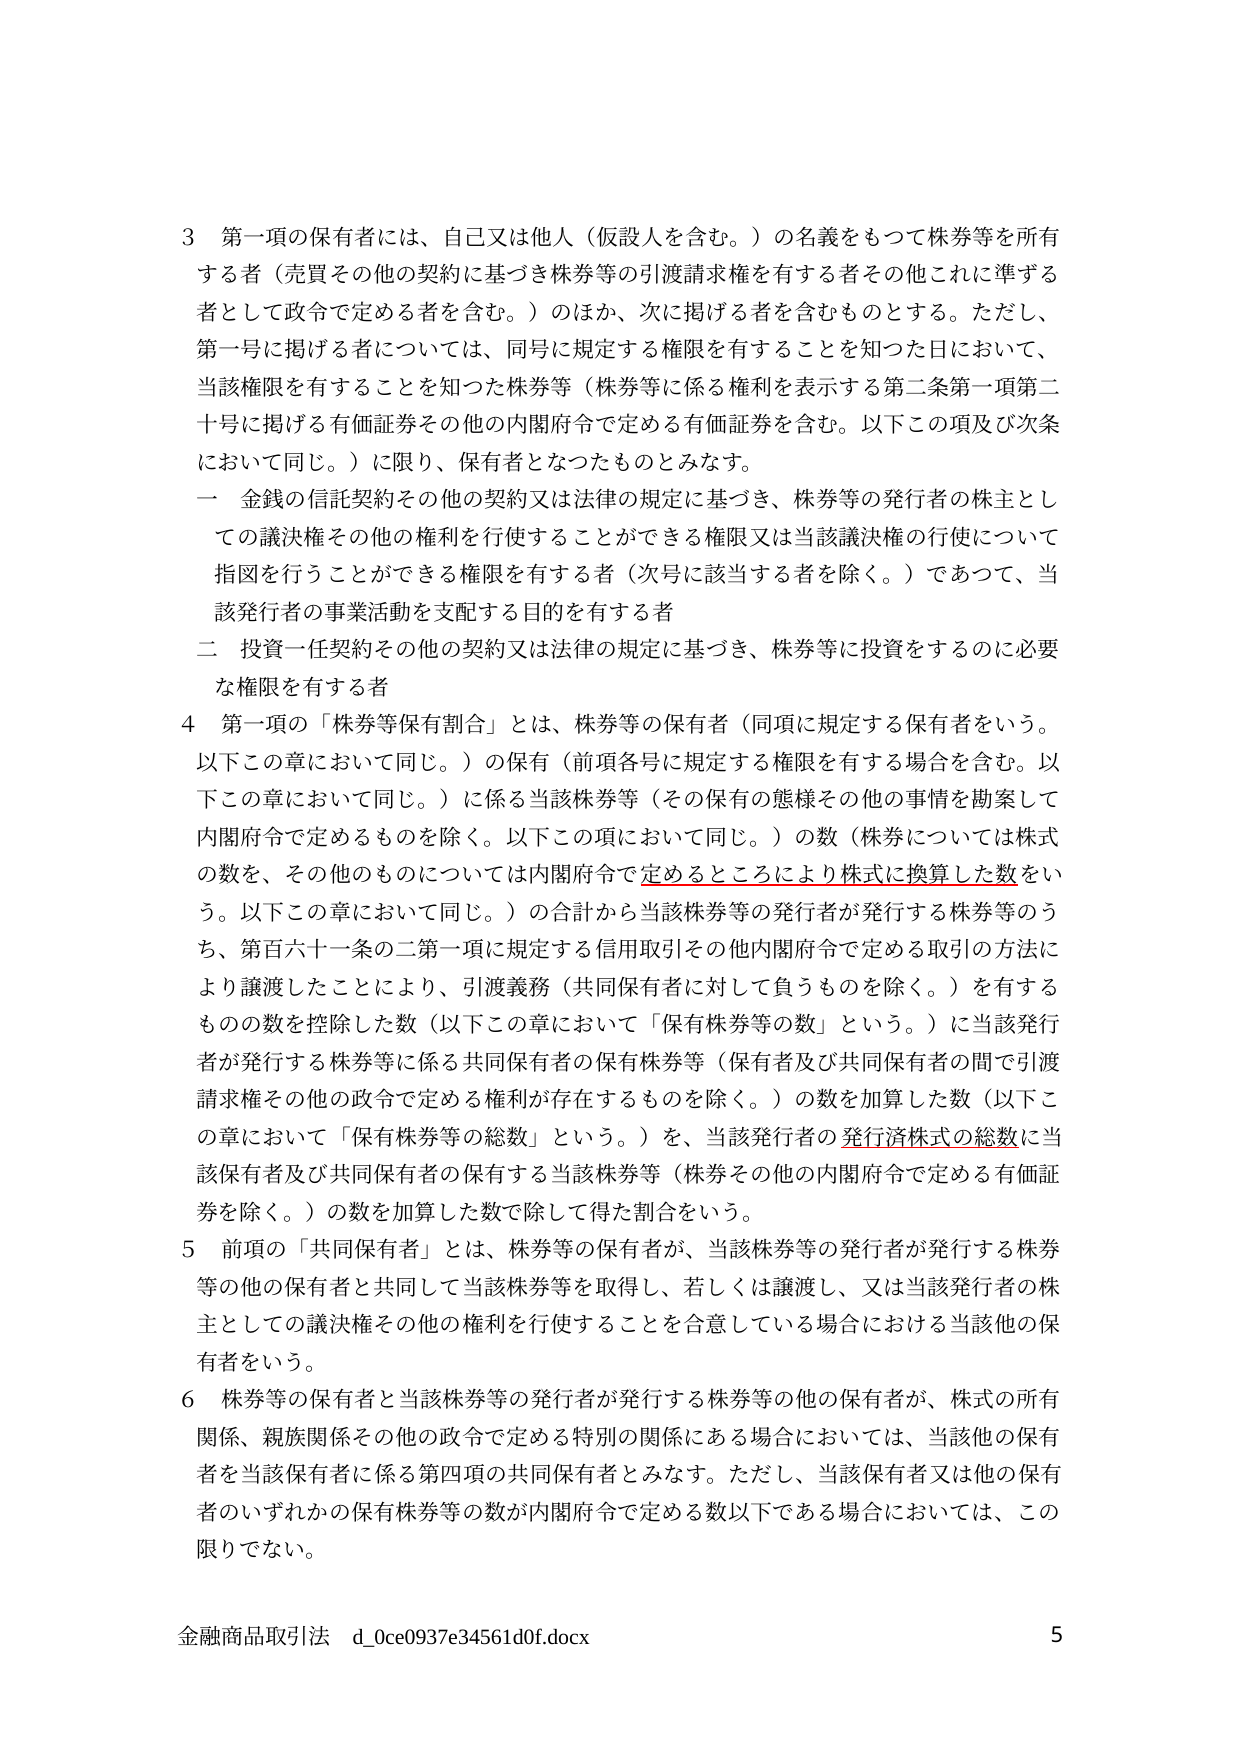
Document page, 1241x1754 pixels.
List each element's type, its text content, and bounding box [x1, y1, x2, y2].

text ６ 株券等の保有者と当該株券等の発行者が発行する株券等の他の保有者が、株式の所有関係、親族関係その他の政令で定める特別の関係にある場合においては、当該他の保有者を当該保有者に係る第四項の共同保有者とみなす。ただし、当該保有者又は他の保有者のいずれかの保有株券等の数が内閣府令で定める数以下である場合においては、この限りでない。 [177, 1379, 1063, 1567]
text 一 金銭の信託契約その他の契約又は法律の規定に基づき、株券等の発行者の株主としての議決権その他の権利を行使することができる権限又は当該議決権の行使について指図を行うことができる権限を有する者（次号に該当する者を除く。）であつて、当該発行者の事業活動を支配する目的を有する者 [196, 479, 1063, 629]
text 二 投資一任契約その他の契約又は法律の規定に基づき、株券等に投資をするのに必要な権限を有する者 [196, 629, 1063, 704]
text ５ 前項の「共同保有者」とは、株券等の保有者が、当該株券等の発行者が発行する株券等の他の保有者と共同して当該株券等を取得し、若しくは譲渡し、又は当該発行者の株主としての議決権その他の権利を行使することを合意している場合における当該他の保有者をいう。 [177, 1229, 1063, 1379]
text ３ 第一項の保有者には、自己又は他人（仮設人を含む。）の名義をもつて株券等を所有する者（売買その他の契約に基づき株券等の引渡請求権を有する者その他これに準ずる者として政令で定める者を含む。）のほか、次に掲げる者を含むものとする。ただし、第一号に掲げる者については、同号に規定する権限を有することを知つた日において、当該権限を有することを知つた株券等（株券等に係る権利を表示する第二条第一項第二十号に掲げる有価証券その他の内閣府令で定める有価証券を含む。以下この項及び次条において同じ。）に限り、保有者となつたものとみなす。 [177, 217, 1063, 479]
text ４ 第一項の「株券等保有割合」とは、株券等の保有者（同項に規定する保有者をいう。以下この章において同じ。）の保有（前項各号に規定する権限を有する場合を含む。以下この章において同じ。）に係る当該株券等（その保有の態様その他の事情を勘案して内閣府令で定めるものを除く。以下この項において同じ。）の数（株券については株式の数を、その他のものについては内閣府令で定めるところにより株式に換算した数をいう。以下この章において同じ。）の合計から当該株券等の発行者が発行する株券等のうち、第百六十一条の二第一項に規定する信用取引その他内閣府令で定める取引の方法により譲渡したことにより、引渡義務（共同保有者に対して負うものを除く。）を有するものの数を控除した数（以下この章において「保有株券等の数」という。）に当該発行者が発行する株券等に係る共同保有者の保有株券等（保有者及び共同保有者の間で引渡請求権その他の政令で定める権利が存在するものを除く。）の数を加算した数（以下この章において「保有株券等の総数」という。）を、当該発行者の発行済株式の総数に当該保有者及び共同保有者の保有する当該株券等（株券その他の内閣府令で定める有価証券を除く。）の数を加算した数で除して得た割合をいう。 [177, 704, 1063, 1229]
